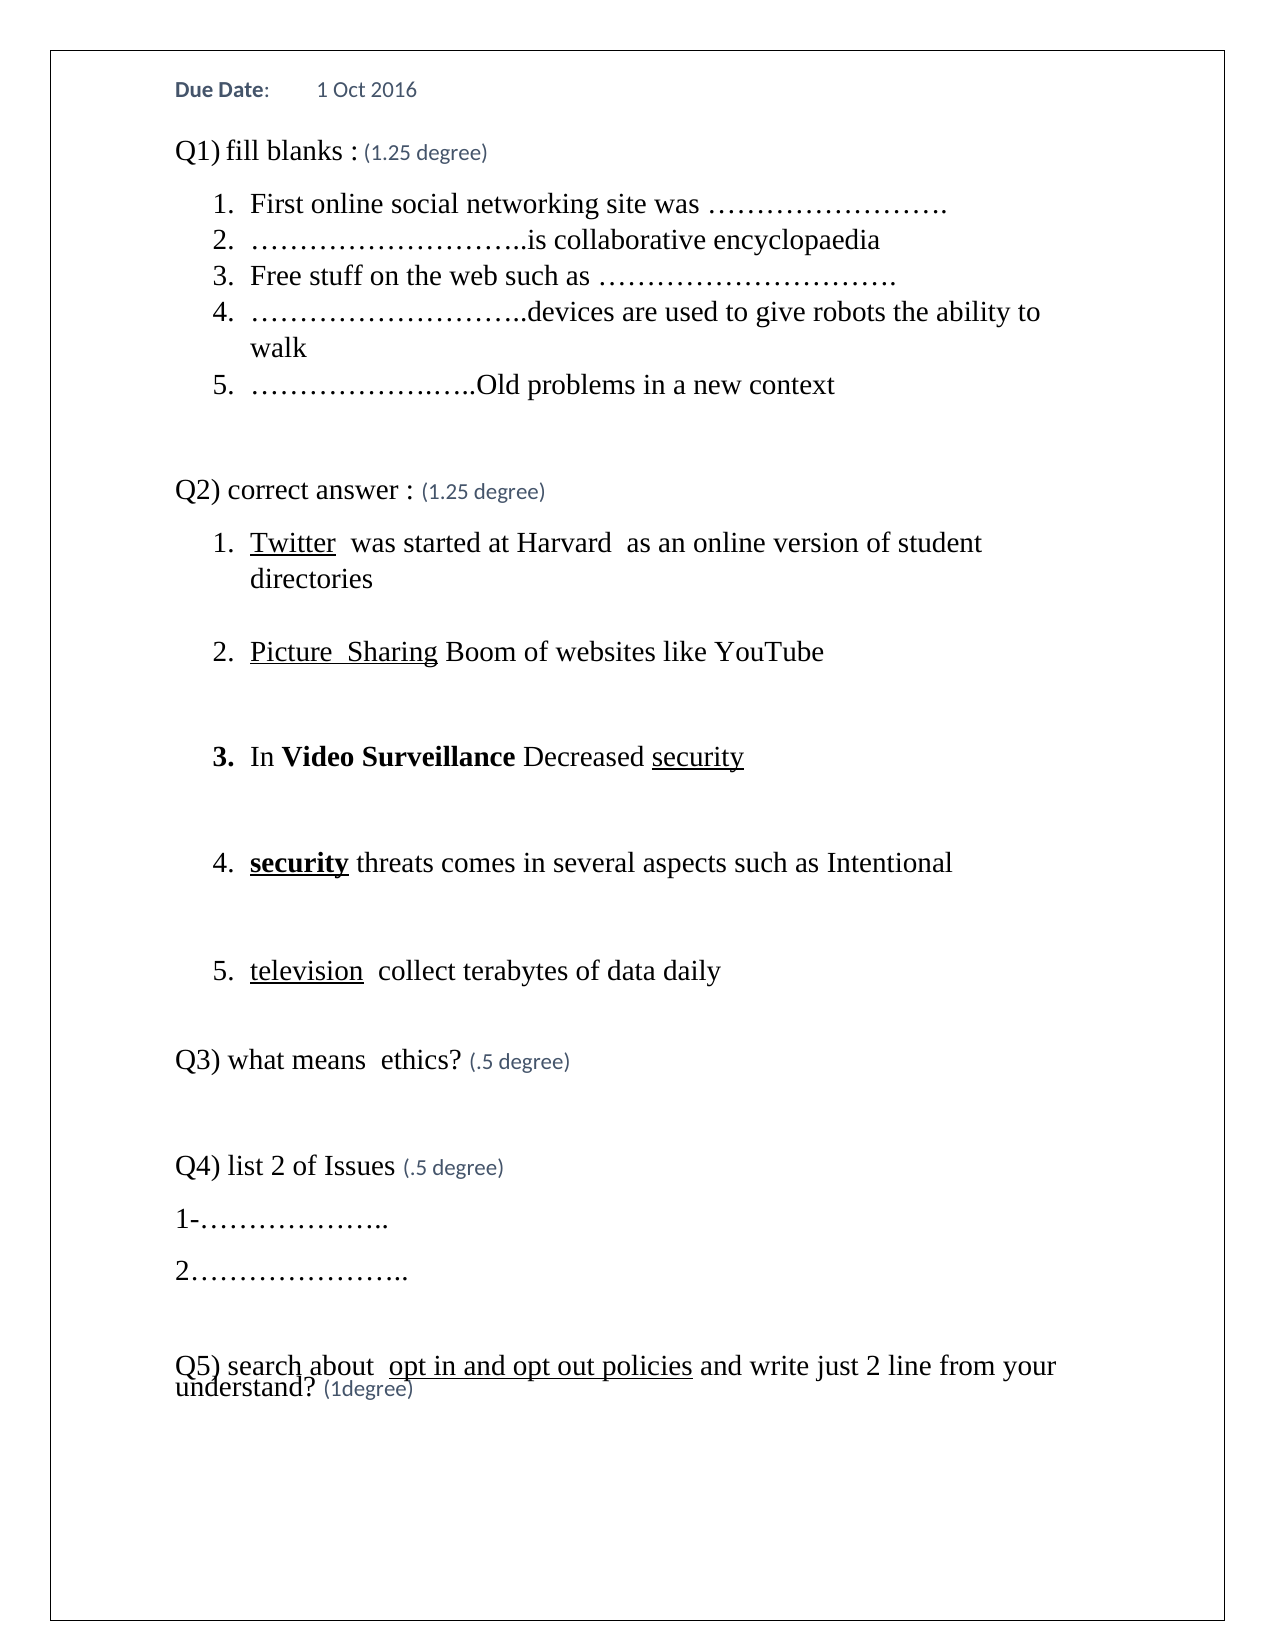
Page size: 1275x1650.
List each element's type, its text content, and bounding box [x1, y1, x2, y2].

list First online social networking site was ……………………. [212, 186, 1104, 219]
text Q5) search about opt in and opt out policies and write just 2 line from your understand? (1degree) [175, 1359, 1104, 1401]
text 1-……………….. [175, 1201, 1104, 1234]
list ……………….…..Old problems in a new context [212, 367, 1104, 400]
text Q2) correct answer : (1.25 degree) [175, 472, 1104, 506]
list Free stuff on the web such as …………………………. [212, 258, 1104, 292]
list ………………………..devices are used to give robots the ability to walk [212, 294, 1104, 364]
list In Video Surveillance Decreased security [212, 739, 1104, 773]
list security threats comes in several aspects such as Intentional [212, 845, 1104, 878]
text Q1) fill blanks : (1.25 degree) [175, 133, 1104, 167]
text 2………………….. [175, 1253, 1104, 1287]
list ………………………..is collaborative encyclopaedia [212, 222, 1104, 256]
list Twitter was started at Harvard as an online version of student directories [212, 525, 1104, 595]
text Q3) what means ethics? (.5 degree) [175, 1042, 1104, 1076]
list Picture Sharing Boom of websites like YouTube [212, 634, 1104, 667]
list television collect terabytes of data daily [212, 953, 1104, 987]
text Q4) list 2 of Issues (.5 degree) [175, 1148, 1104, 1181]
